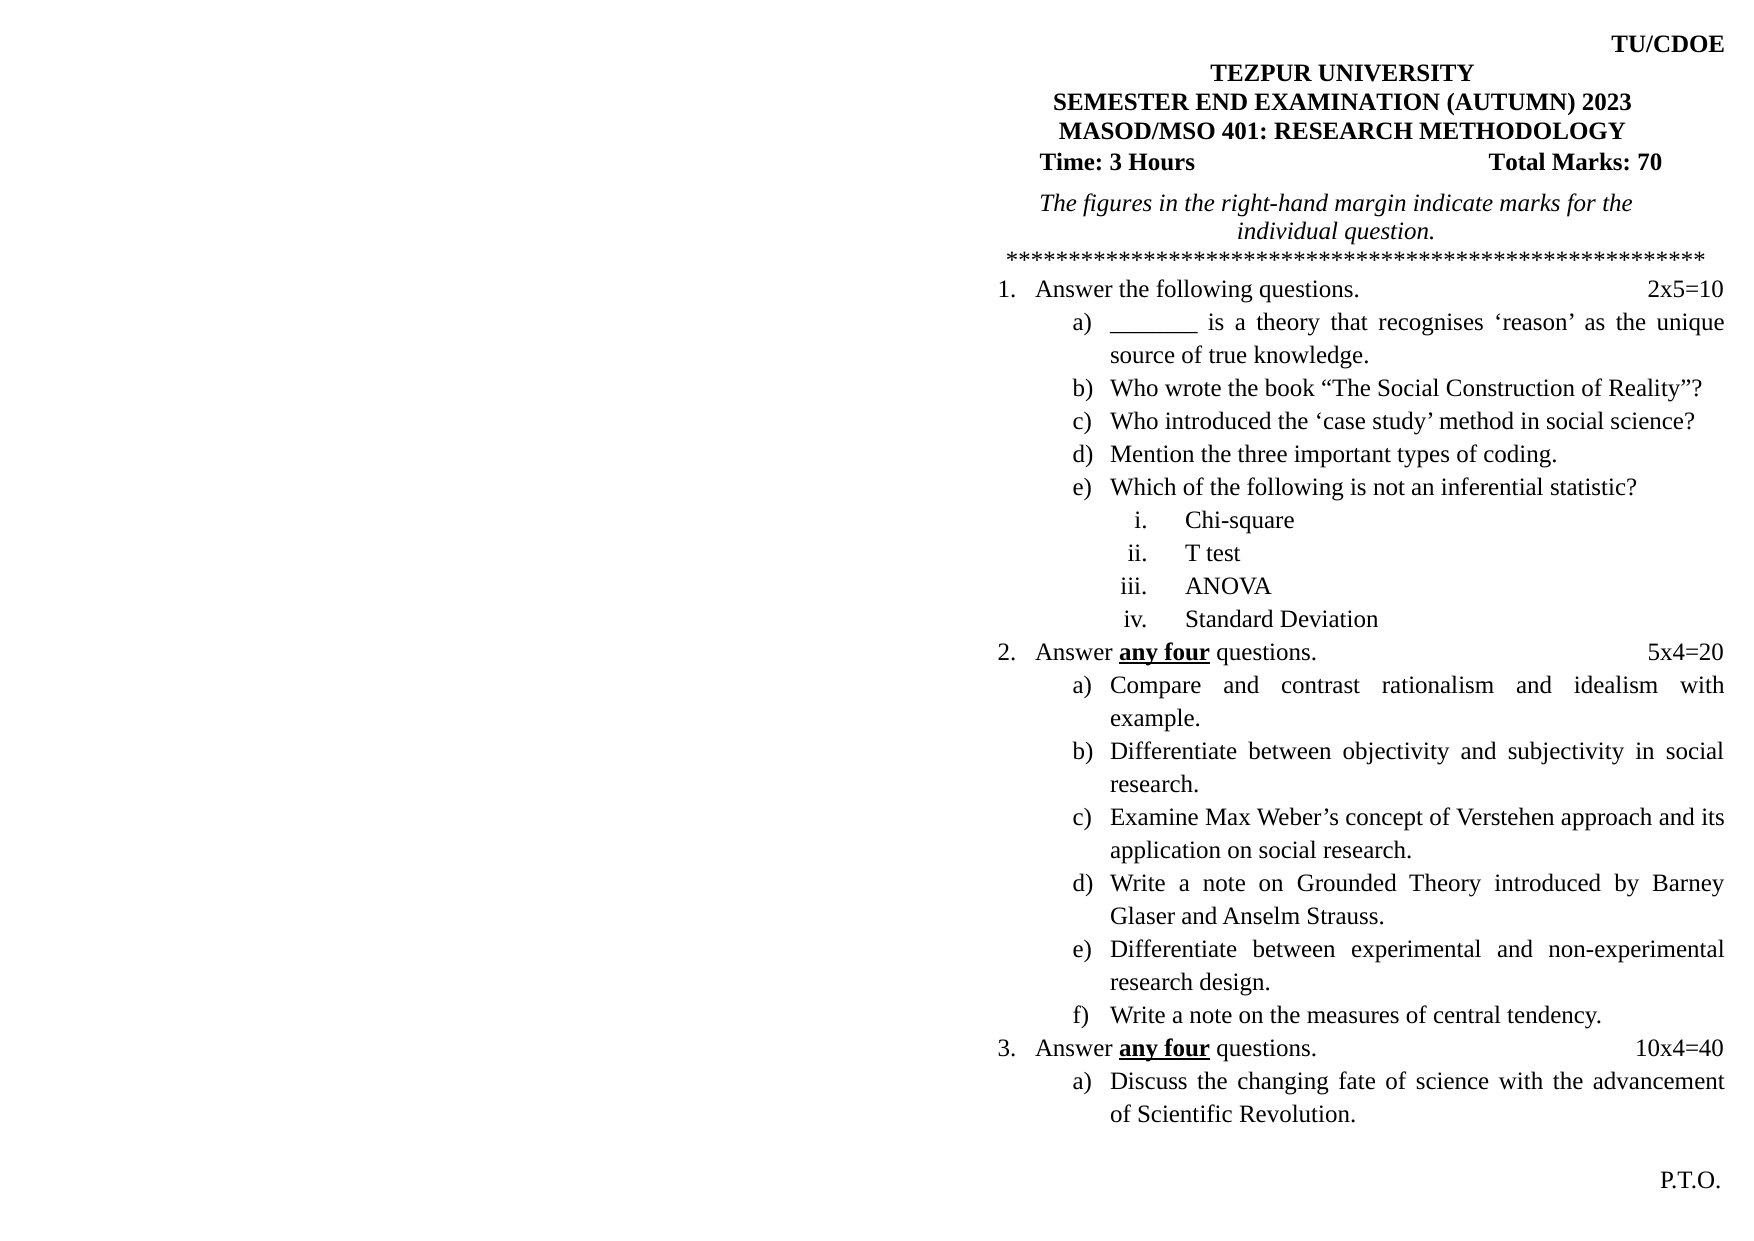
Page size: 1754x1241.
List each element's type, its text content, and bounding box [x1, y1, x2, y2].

text TU/CDOE [960, 29, 1725, 58]
text SEMESTER END EXAMINATION (AUTUMN) 2023 [960, 87, 1725, 116]
list Mention the three important types of coding. [1072, 439, 1725, 468]
list Which of the following is not an inferential statistic? [1072, 472, 1725, 501]
list Differentiate between objectivity and subjectivity in social research. [1072, 736, 1725, 798]
text P.T.O. [1560, 1166, 1725, 1194]
list T test [1147, 538, 1725, 567]
list ANOVA [1147, 571, 1725, 600]
list Answer the following questions. 2x5=10 [997, 274, 1725, 303]
list Who introduced the ‘case study’ method in social science? [1072, 406, 1725, 435]
list Write a note on Grounded Theory introduced by Barney Glaser and Anselm Strauss. [1072, 868, 1725, 930]
list Who wrote the book “The Social Construction of Reality”? [1072, 373, 1725, 402]
text Time: 3 Hours Total Marks: 70 [989, 147, 1725, 176]
text MASOD/MSO 401: RESEARCH METHODOLOGY [960, 116, 1725, 144]
list Answer any four questions. 10x4=40 [997, 1033, 1725, 1062]
text TEZPUR UNIVERSITY [960, 58, 1725, 87]
list Discuss the changing fate of science with the advancement of Scientific Revolution. [1072, 1066, 1725, 1128]
list Answer any four questions. 5x4=20 [997, 637, 1725, 666]
list Write a note on the measures of central tendency. [1072, 1000, 1725, 1029]
list Examine Max Weber’s concept of Verstehen approach and its application on social research. [1072, 802, 1725, 864]
list Chi-square [1147, 505, 1725, 534]
list _______ is a theory that recognises ‘reason’ as the unique source of true knowledge. [1072, 307, 1725, 369]
list Compare and contrast rationalism and idealism with example. [1072, 670, 1725, 732]
text The figures in the right-hand margin indicate marks for the individual question. [989, 188, 1682, 245]
list Differentiate between experimental and non-experimental research design. [1072, 934, 1725, 996]
list Standard Deviation [1147, 604, 1725, 633]
text ******************************************************** [989, 245, 1719, 274]
